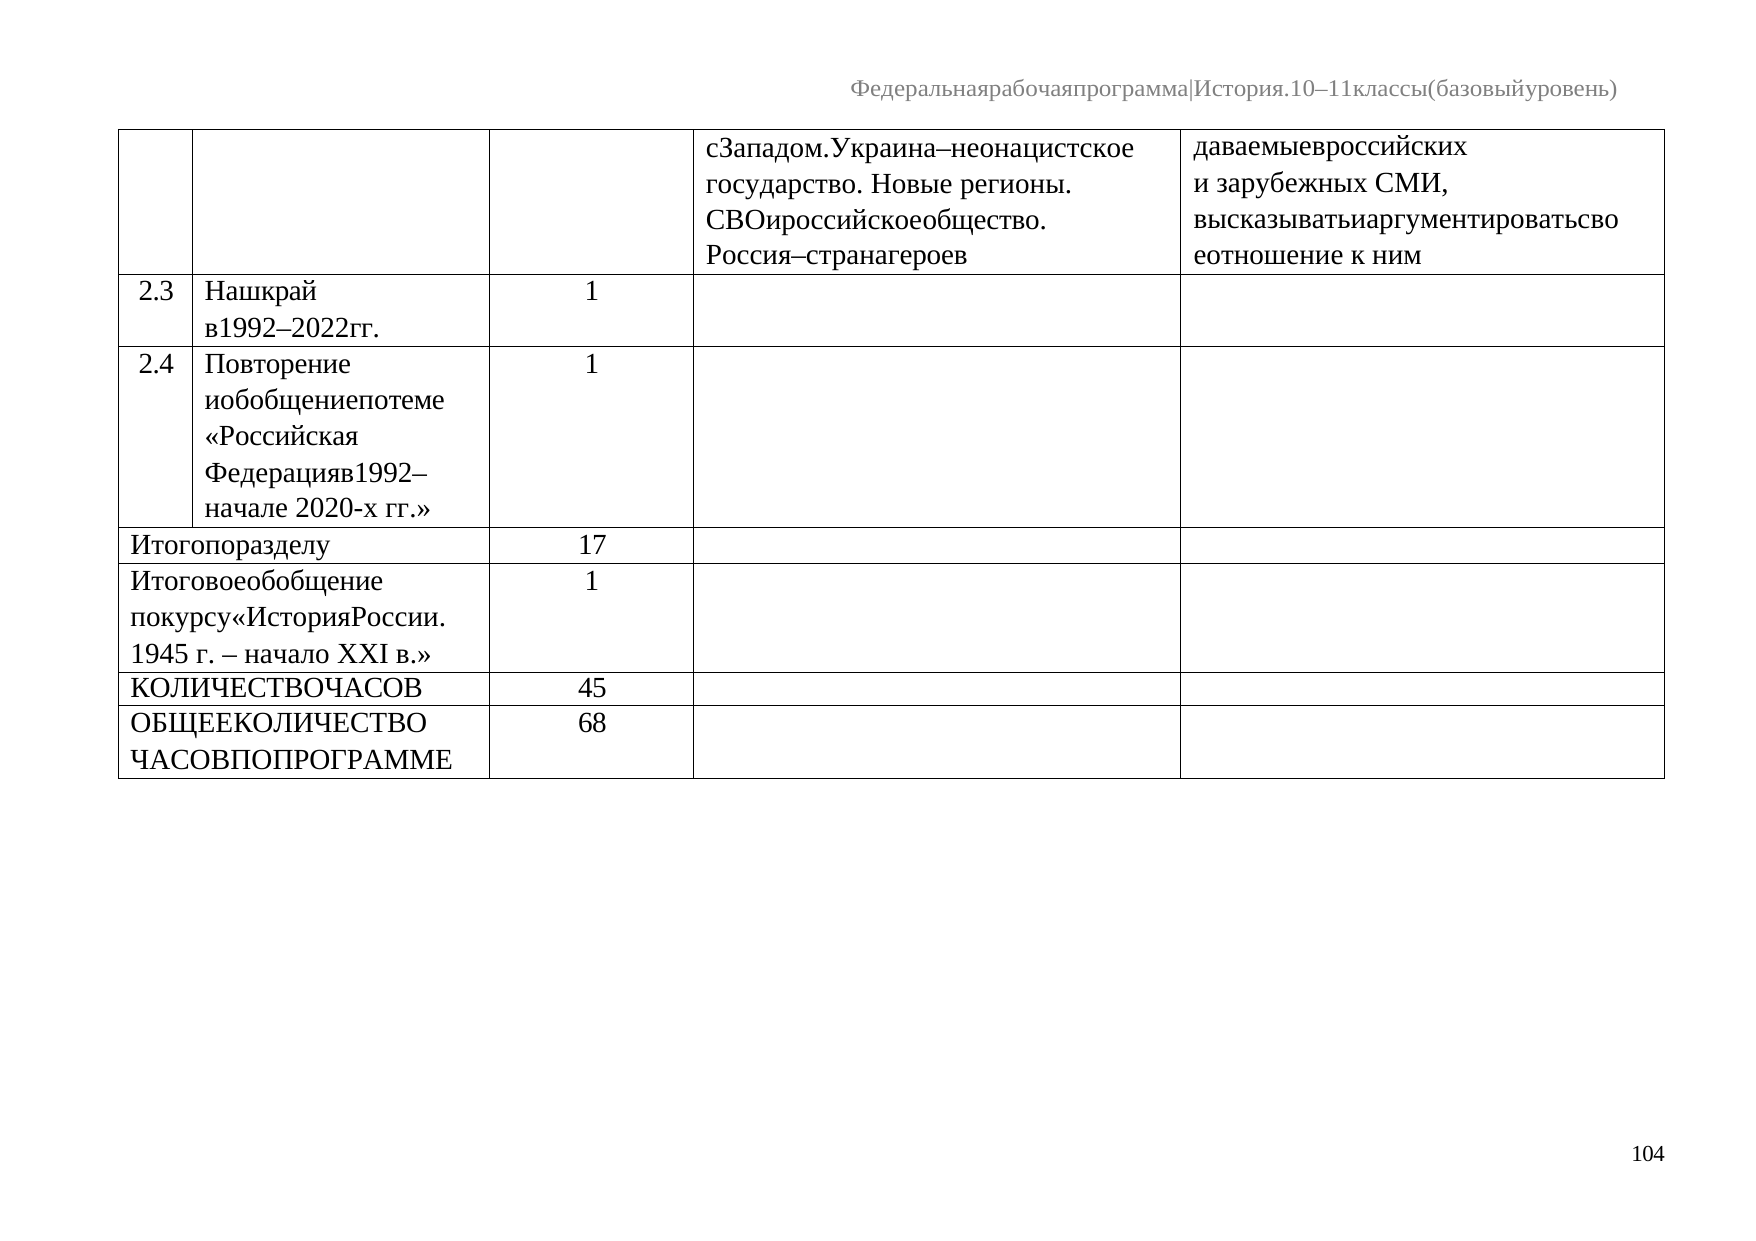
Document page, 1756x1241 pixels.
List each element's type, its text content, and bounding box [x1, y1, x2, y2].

table_cell [694, 275, 1180, 346]
table_cell 1 [490, 275, 693, 346]
table_cell [1181, 528, 1664, 563]
table_cell [1181, 673, 1664, 705]
table_cell Повторение иобобщениепотеме «Российская Федерацияв1992– начале 2020-х гг.» [193, 347, 489, 527]
table_cell 2.3 [119, 275, 192, 346]
table_cell [694, 706, 1180, 778]
table_cell 1 [490, 347, 693, 527]
table_cell [694, 673, 1180, 705]
table_cell [1181, 347, 1664, 527]
table_header [119, 130, 192, 274]
table_cell 2.4 [119, 347, 192, 527]
table_cell КОЛИЧЕСТВОЧАСОВ [119, 673, 489, 705]
table_cell [694, 564, 1180, 672]
table_cell [1181, 564, 1664, 672]
table_header [193, 130, 489, 274]
table_cell [694, 347, 1180, 527]
table_cell [1181, 706, 1664, 778]
table_cell Нашкрай в1992–2022гг. [193, 275, 489, 346]
table_header [490, 130, 693, 274]
table_cell 68 [490, 706, 693, 778]
table_cell Итоговоеобобщение покурсу«ИсторияРоссии. 1945 г. – начало ХХI в.» [119, 564, 489, 672]
table_cell 17 [490, 528, 693, 563]
table_header даваемыевроссийских и зарубежных СМИ, высказыватьиаргументироватьсвоеотношение к ним [1181, 130, 1664, 274]
table_cell 1 [490, 564, 693, 672]
table_header сЗападом.Украина–неонацистское государство. Новые регионы. СВОироссийскоеобщество. Россия–странагероев [694, 130, 1180, 274]
table_cell [1181, 275, 1664, 346]
table_cell [694, 528, 1180, 563]
table_cell ОБЩЕЕКОЛИЧЕСТВО ЧАСОВПОПРОГРАММЕ [119, 706, 489, 778]
table_cell 45 [490, 673, 693, 705]
table_cell Итогопоразделу [119, 528, 489, 563]
